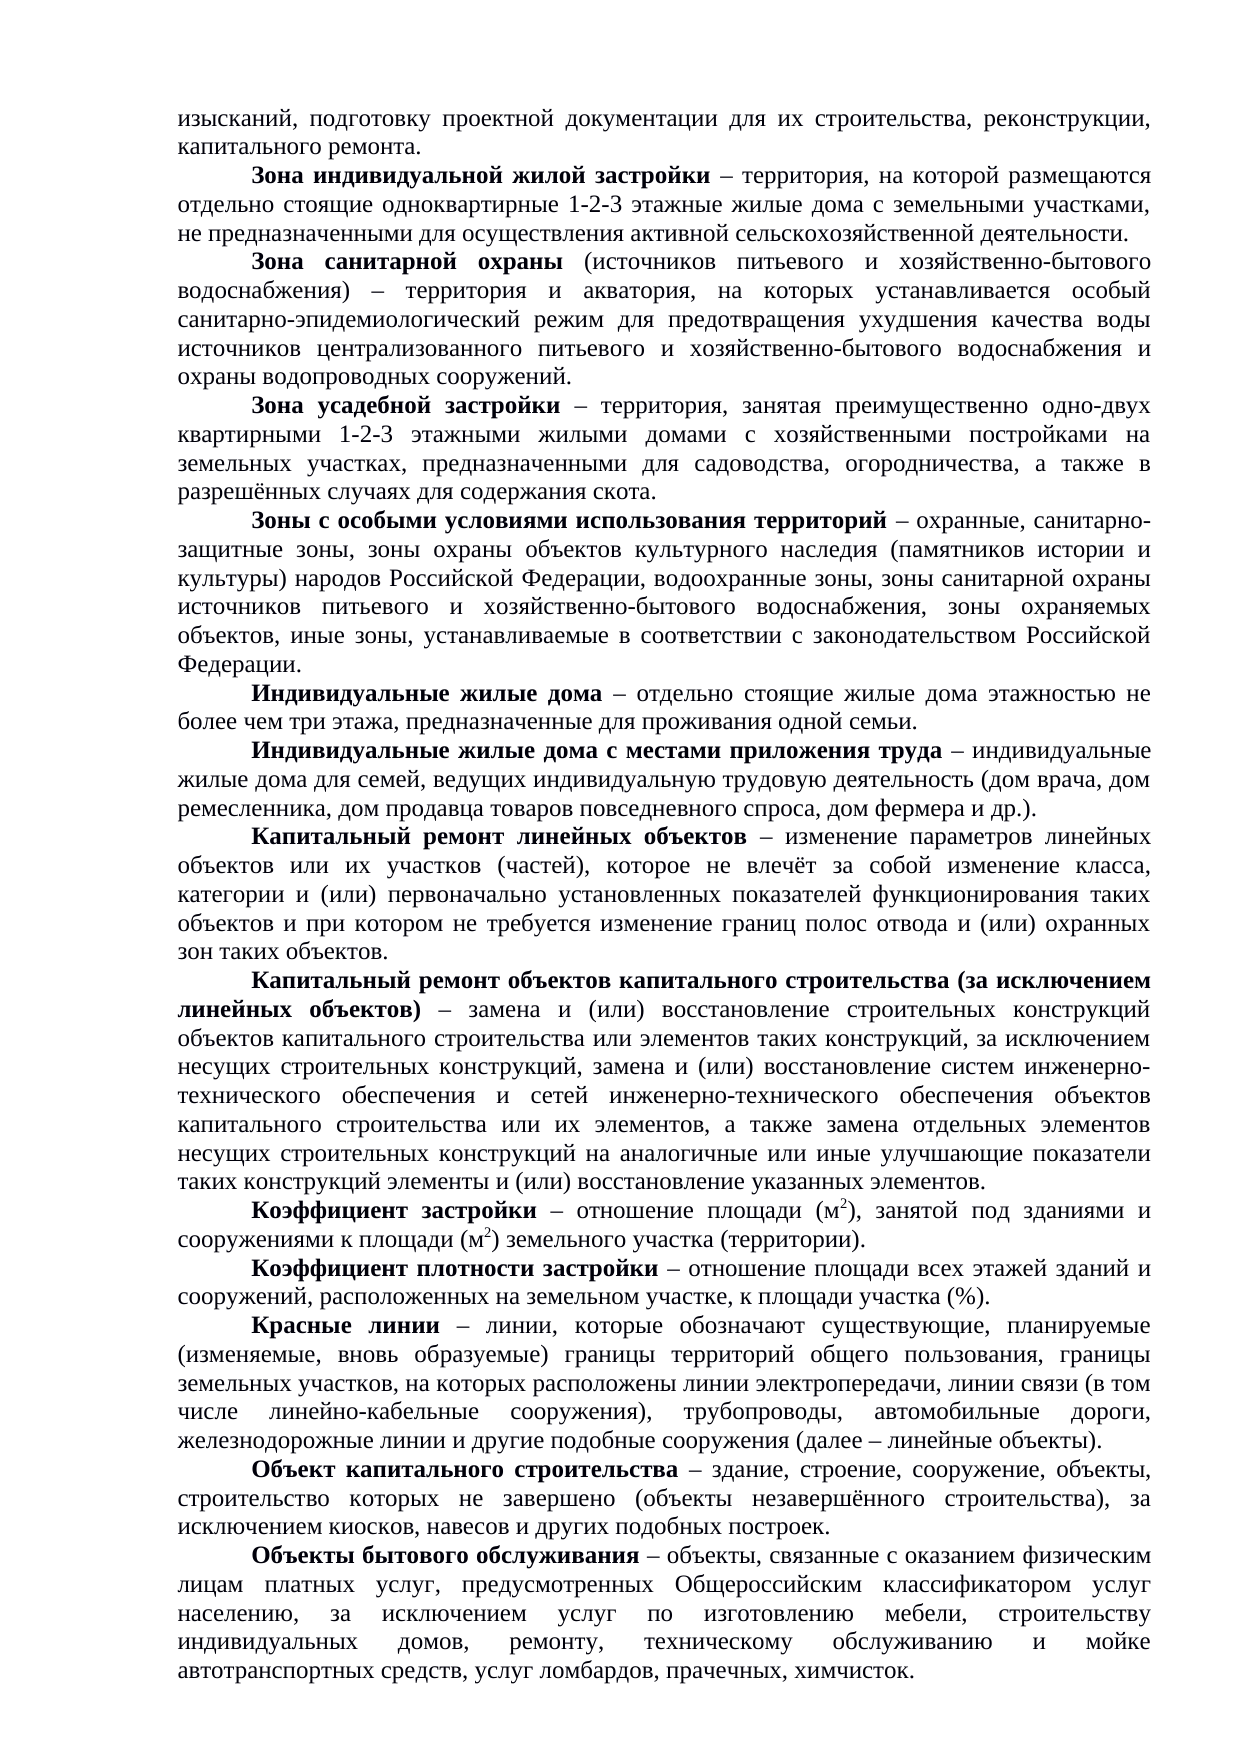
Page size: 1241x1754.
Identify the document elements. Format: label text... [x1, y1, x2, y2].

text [177, 103, 1152, 160]
text Индивидуальные жилые дома – отдельно стоящие жилые дома этажностью не более чем три этажа, предназначенные для проживания одной семьи. [177, 678, 1152, 735]
text Зона усадебной застройки – территория, занятая преимущественно одно-двух квартирными 1-2-3 этажными жилыми домами с хозяйственными постройками на земельных участках, предназначенными для садоводства, огородничества, а также в разрешённых случаях для содержания скота. [177, 390, 1152, 505]
text Зона санитарной охраны (источников питьевого и хозяйственно-бытового водоснабжения) – территория и акватория, на которых устанавливается особый санитарно-эпидемиологический режим для предотвращения ухудшения качества воды источников централизованного питьевого и хозяйственно-бытового водоснабжения и охраны водопроводных сооружений. [177, 246, 1152, 390]
text Капитальный ремонт линейных объектов – изменение параметров линейных объектов или их участков (частей), которое не влечёт за собой изменение класса, категории и (или) первоначально установленных показателей функционирования таких объектов и при котором не требуется изменение границ полос отвода и (или) охранных зон таких объектов. [177, 821, 1152, 965]
text Объект капитального строительства – здание, строение, сооружение, объекты, строительство которых не завершено (объекты незавершённого строительства), за исключением киосков, навесов и других подобных построек. [177, 1454, 1152, 1540]
text Капитальный ремонт объектов капитального строительства (за исключением линейных объектов) – замена и (или) восстановление строительных конструкций объектов капитального строительства или элементов таких конструкций, за исключением несущих строительных конструкций, замена и (или) восстановление систем инженерно-технического обеспечения и сетей инженерно-технического обеспечения объектов капитального строительства или их элементов, а также замена отдельных элементов несущих строительных конструкций на аналогичные или иные улучшающие показатели таких конструкций элементы и (или) восстановление указанных элементов. [177, 965, 1152, 1195]
text Зона индивидуальной жилой застройки – территория, на которой размещаются отдельно стоящие одноквартирные 1-2-3 этажные жилые дома с земельными участками, не предназначенными для осуществления активной сельскохозяйственной деятельности. [177, 160, 1152, 246]
text Объекты бытового обслуживания – объекты, связанные с оказанием физическим лицам платных услуг, предусмотренных Общероссийским классификатором услуг населению, за исключением услуг по изготовлению мебели, строительству индивидуальных домов, ремонту, техническому обслуживанию и мойке автотранспортных средств, услуг ломбардов, прачечных, химчисток. [177, 1540, 1152, 1684]
text Коэффициент плотности застройки – отношение площади всех этажей зданий и сооружений, расположенных на земельном участке, к площади участка (%). [177, 1253, 1152, 1310]
text Красные линии – линии, которые обозначают существующие, планируемые (изменяемые, вновь образуемые) границы территорий общего пользования, границы земельных участков, на которых расположены линии электропередачи, линии связи (в том числе линейно-кабельные сооружения), трубопроводы, автомобильные дороги, железнодорожные линии и другие подобные сооружения (далее – линейные объекты). [177, 1310, 1152, 1454]
text Коэффициент застройки – отношение площади (м2), занятой под зданиями и сооружениями к площади (м2) земельного участка (территории). [177, 1195, 1152, 1253]
text Индивидуальные жилые дома с местами приложения труда – индивидуальные жилые дома для семей, ведущих индивидуальную трудовую деятельность (дом врача, дом ремесленника, дом продавца товаров повседневного спроса, дом фермера и др.). [177, 735, 1152, 821]
text Зоны с особыми условиями использования территорий – охранные, санитарно-защитные зоны, зоны охраны объектов культурного наследия (памятников истории и культуры) народов Российской Федерации, водоохранные зоны, зоны санитарной охраны источников питьевого и хозяйственно-бытового водоснабжения, зоны охраняемых объектов, иные зоны, устанавливаемые в соответствии с законодательством Российской Федерации. [177, 505, 1152, 678]
